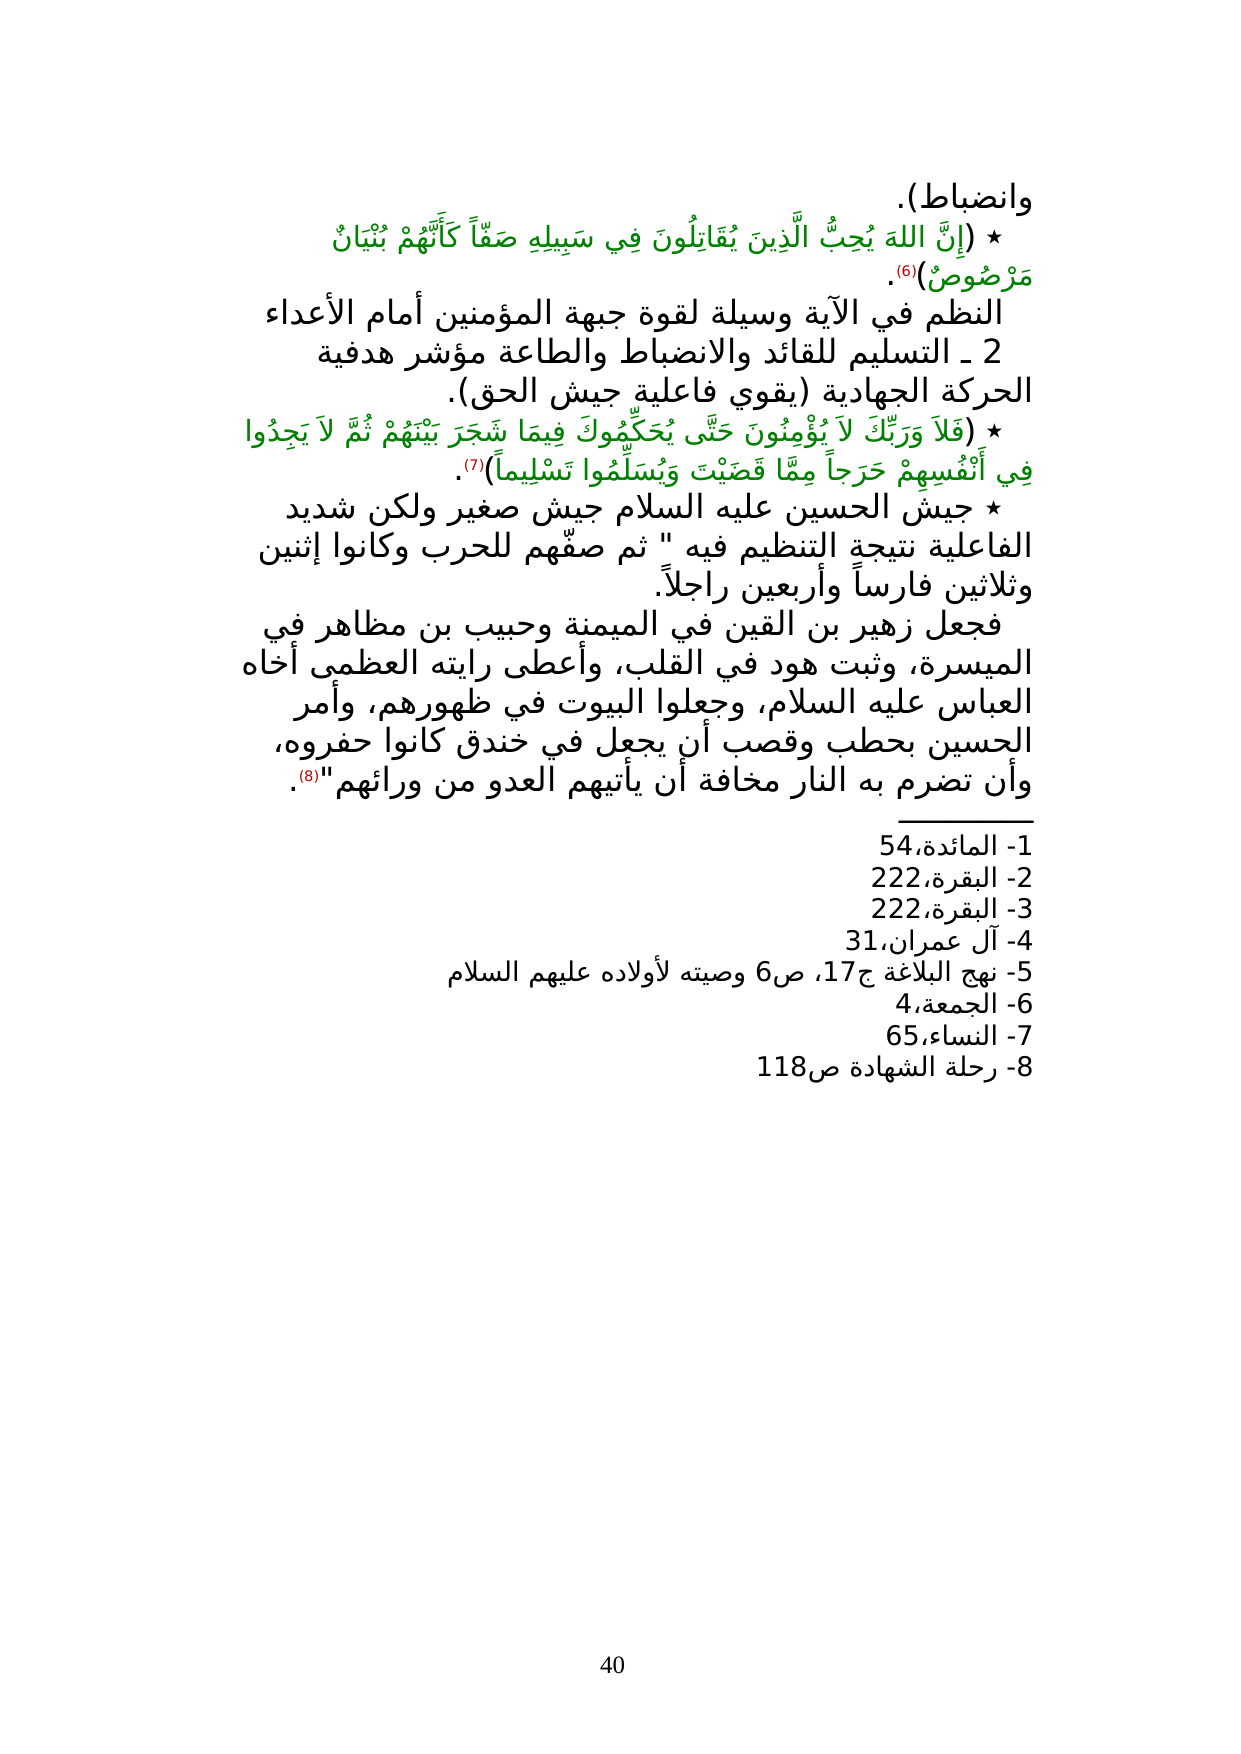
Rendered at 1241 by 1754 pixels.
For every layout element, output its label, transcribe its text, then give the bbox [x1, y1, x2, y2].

text وانضباط). [222, 177, 1033, 216]
text ٭ ﴿فَلاَ وَرَبِّكَ لاَ يُؤْمِنُونَ حَتَّى يُحَكِّمُوكَ فِيمَا شَجَرَ بَيْنَهُمْ ثُمَّ لاَ يَجِدُوا فِي أَنْفُسِهِمْ حَرَجاً مِمَّا قَضَيْتَ وَيُسَلِّمُوا تَسْلِيماً﴾(7). [222, 410, 1033, 488]
text 2- البقرة،222 [222, 862, 1033, 893]
text ٭ ﴿إِنَّ اللهَ يُحِبُّ الَّذِينَ يُقَاتِلُونَ فِي سَبِيلِهِ صَفّاً كَأَنَّهُمْ بُنْيَانٌ مَرْصُوصٌ﴾(6). [222, 216, 1033, 294]
text فجعل زهير بن القين في الميمنة وحبيب بن مظاهر في الميسرة، وثبت هود في القلب، وأعطى رايته العظمى أخاه العباس عليه السلام، وجعلوا البيوت في ظهورهم، وأمر الحسين بحطب وقصب أن يجعل في خندق كانوا حفروه، وأن تضرم به النار مخافة أن يأتيهم العدو من ورائهم"(8). [222, 604, 1033, 799]
text 8- رحلة الشهادة ص118 [222, 1051, 1033, 1083]
text 5- نهج البلاغة ج17، ص6 وصيته لأولاده عليهم السلام [222, 957, 1033, 988]
text 7- النساء،65 [222, 1020, 1033, 1051]
text 2 ـ التسليم للقائد والانضباط والطاعة مؤشر هدفية الحركة الجهادية (يقوي فاعلية جيش الحق). [222, 333, 1033, 410]
text ـــــــــــــــــ [222, 799, 1033, 830]
text 3- البقرة،222 [222, 893, 1033, 925]
text النظم في الآية وسيلة لقوة جبهة المؤمنين أمام الأعداء [222, 294, 1033, 333]
text ٭ جيش الحسين عليه السلام جيش صغير ولكن شديد الفاعلية نتيجة التنظيم فيه " ثم صفّهم للحرب وكانوا إثنين وثلاثين فارساً وأربعين راجلاً. [222, 488, 1033, 604]
text 4- آل عمران،31 [222, 925, 1033, 957]
text 6- الجمعة،4 [222, 988, 1033, 1020]
text 1- المائدة،54 [222, 830, 1033, 862]
